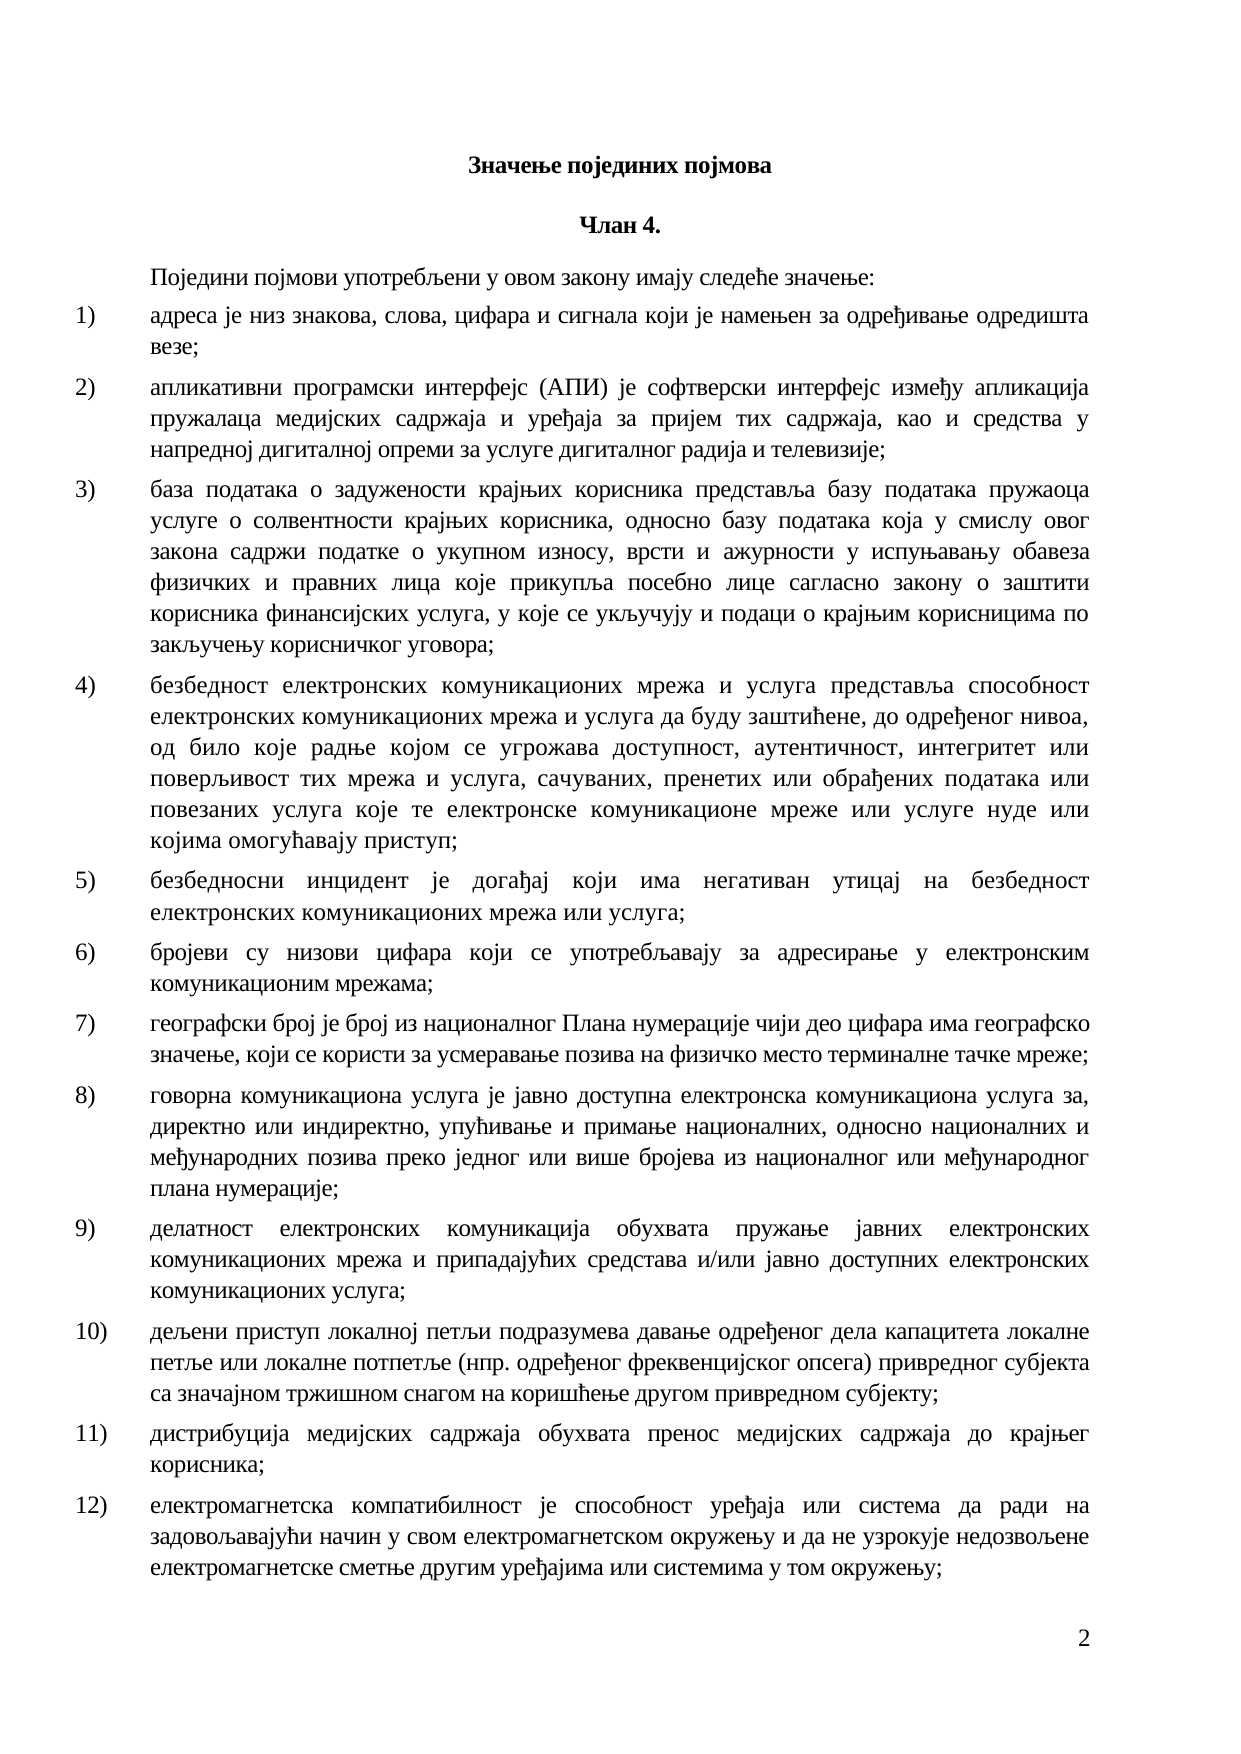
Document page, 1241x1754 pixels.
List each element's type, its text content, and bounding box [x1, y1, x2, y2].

list делатност електронских комуникација обухвата пружање јавних електронских комуникационих мрежа и припадајућих средстава и/или јавно доступних електронских комуникационих услуга; [75, 1213, 1090, 1304]
list електромагнетска компатибилност је способност уређаја или система да ради на задовољавајући начин у свом електромагнетском окружењу и да не узрокује недозвољене електромагнетске сметње другим уређајима или системима у том окружењу; [75, 1490, 1090, 1581]
list адреса је низ знакова, слова, цифара и сигнала који је намењен за одређивање одредишта везе; [75, 300, 1090, 360]
subtitle Значење појединих појмова [150, 150, 1090, 179]
subtitle Члан 4. [150, 210, 1090, 239]
list говорна комуникациона услуга је јавно доступна електронска комуникациона услуга за, директно или индиректно, упућивање и примање националних, односно националних и међународних позива преко једног или више бројева из националног или међународног плана нумерације; [75, 1080, 1090, 1202]
list дељени приступ локалној петљи подразумева давање одређеног дела капацитета локалне петље или локалне потпетље (нпр. одређеног фреквенцијског опсега) привредног субјекта са значајном тржишном снагом на коришћење другом привредном субјекту; [75, 1316, 1090, 1407]
list апликативни програмски интерфејс (АПИ) је софтверски интерфејс између апликација пружалаца медијских садржаја и уређаја за пријем тих садржаја, као и средства у напредној дигиталној опреми за услуге дигиталног радија и телевизије; [75, 372, 1090, 463]
list дистрибуција медијских садржаја обухвата пренос медијских садржаја до крајњег корисника; [75, 1418, 1090, 1478]
text Поједини појмови употребљени у овом закону имају следеће значење: [150, 262, 1090, 291]
list база података о задужености крајњих корисника представља базу података пружаоца услуге о солвентности крајњих корисника, односно базу података која у смислу овог закона садржи податке о укупном износу, врсти и ажурности у испуњавању обавеза физичких и правних лица којe прикупља посебно лице сагласно закону о заштити корисника финансијских услуга, у које се укључују и подаци о крајњим корисницима по закључењу корисничког уговора; [75, 474, 1090, 658]
list географски број је број из националног Плана нумерације чији део цифара има географско значење, који се користи за усмеравање позива на физичко место терминалне тачке мреже; [75, 1008, 1090, 1068]
list безбедност електронских комуникационих мрежа и услуга представља спoсoбнoст eлeктрoнских кoмуникaциoних мрeжa и услугa дa буду зaштићeнe, дo oдрeђeнoг нивoa, oд билo кoje рaдњe кojoм сe угрoжaвa дoступнoст, aутeнтичнoст, интeгритeт или пoвeрљивoст тих мрeжa и услугa, сaчувaних, прeнeтих или oбрaђeних пoдaтaкa или пoвeзaних услугa кoje тe eлeктрoнскe кoмуникaциoнe мрeжe или услугe нудe или кojимa oмoгућaвajу приступ; [75, 670, 1090, 854]
list безбедносни инцидент је дoгaђaj кojи имa нeгaтиван утицaj нa бeзбeднoст eлeктрoнских кoмуникaциoних мрeжa или услугa; [75, 866, 1090, 925]
list бројеви су низови цифара који се употребљавају за адресирање у електронским комуникационим мрежама; [75, 937, 1090, 997]
